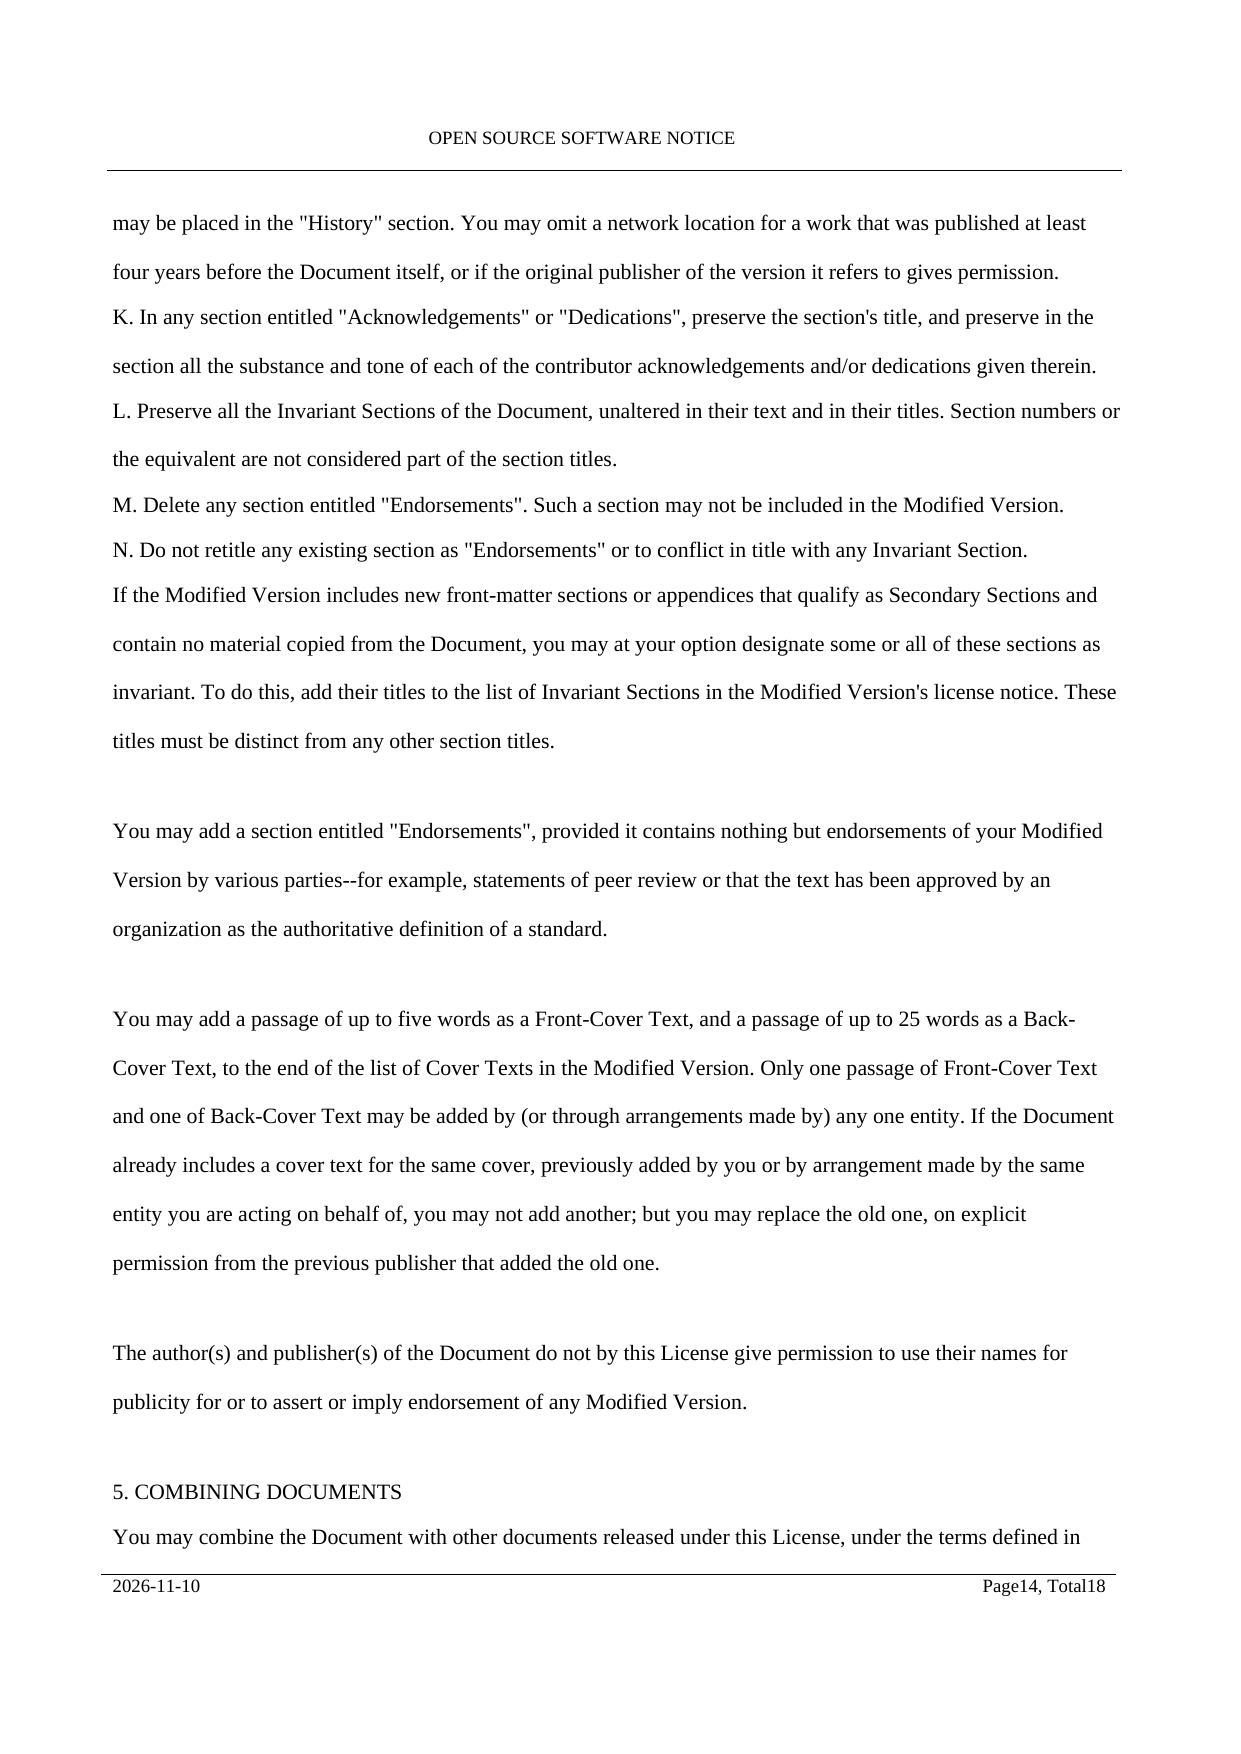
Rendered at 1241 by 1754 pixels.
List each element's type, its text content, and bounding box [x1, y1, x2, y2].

text L. Preserve all the Invariant Sections of the Document, unaltered in their text and in their titles. Section numbers or the equivalent are not considered part of the section titles. [112, 394, 1128, 475]
text M. Delete any section entitled "Endorsements". Such a section may not be included in the Modified Version. [112, 488, 1128, 520]
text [112, 1520, 1128, 1553]
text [112, 206, 1128, 288]
text You may add a section entitled "Endorsements", provided it contains nothing but endorsements of your Modified Version by various parties--for example, statements of peer review or that the text has been approved by an organization as the authoritative definition of a standard. [112, 814, 1128, 944]
text If the Modified Version includes new front-matter sections or appendices that qualify as Secondary Sections and contain no material copied from the Document, you may at your option designate some or all of these sections as invariant. To do this, add their titles to the list of Invariant Sections in the Modified Version's license notice. These titles must be distinct from any other section titles. [112, 578, 1128, 757]
text You may add a passage of up to five words as a Front-Cover Text, and a passage of up to 25 words as a Back-Cover Text, to the end of the list of Cover Texts in the Modified Version. Only one passage of Front-Cover Text and one of Back-Cover Text may be added by (or through arrangements made by) any one entity. If the Document already includes a cover text for the same cover, previously added by you or by arrangement made by the same entity you are acting on behalf of, you may not add another; but you may replace the old one, on explicit permission from the previous publisher that added the old one. [112, 1002, 1128, 1278]
text K. In any section entitled "Acknowledgements" or "Dedications", preserve the section's title, and preserve in the section all the substance and tone of each of the contributor acknowledgements and/or dedications given therein. [112, 300, 1128, 381]
text 5. COMBINING DOCUMENTS [112, 1475, 1128, 1508]
text The author(s) and publisher(s) of the Document do not by this License give permission to use their names for publicity for or to assert or imply endorsement of any Modified Version. [112, 1336, 1128, 1417]
text N. Do not retitle any existing section as "Endorsements" or to conflict in title with any Invariant Section. [112, 533, 1128, 566]
